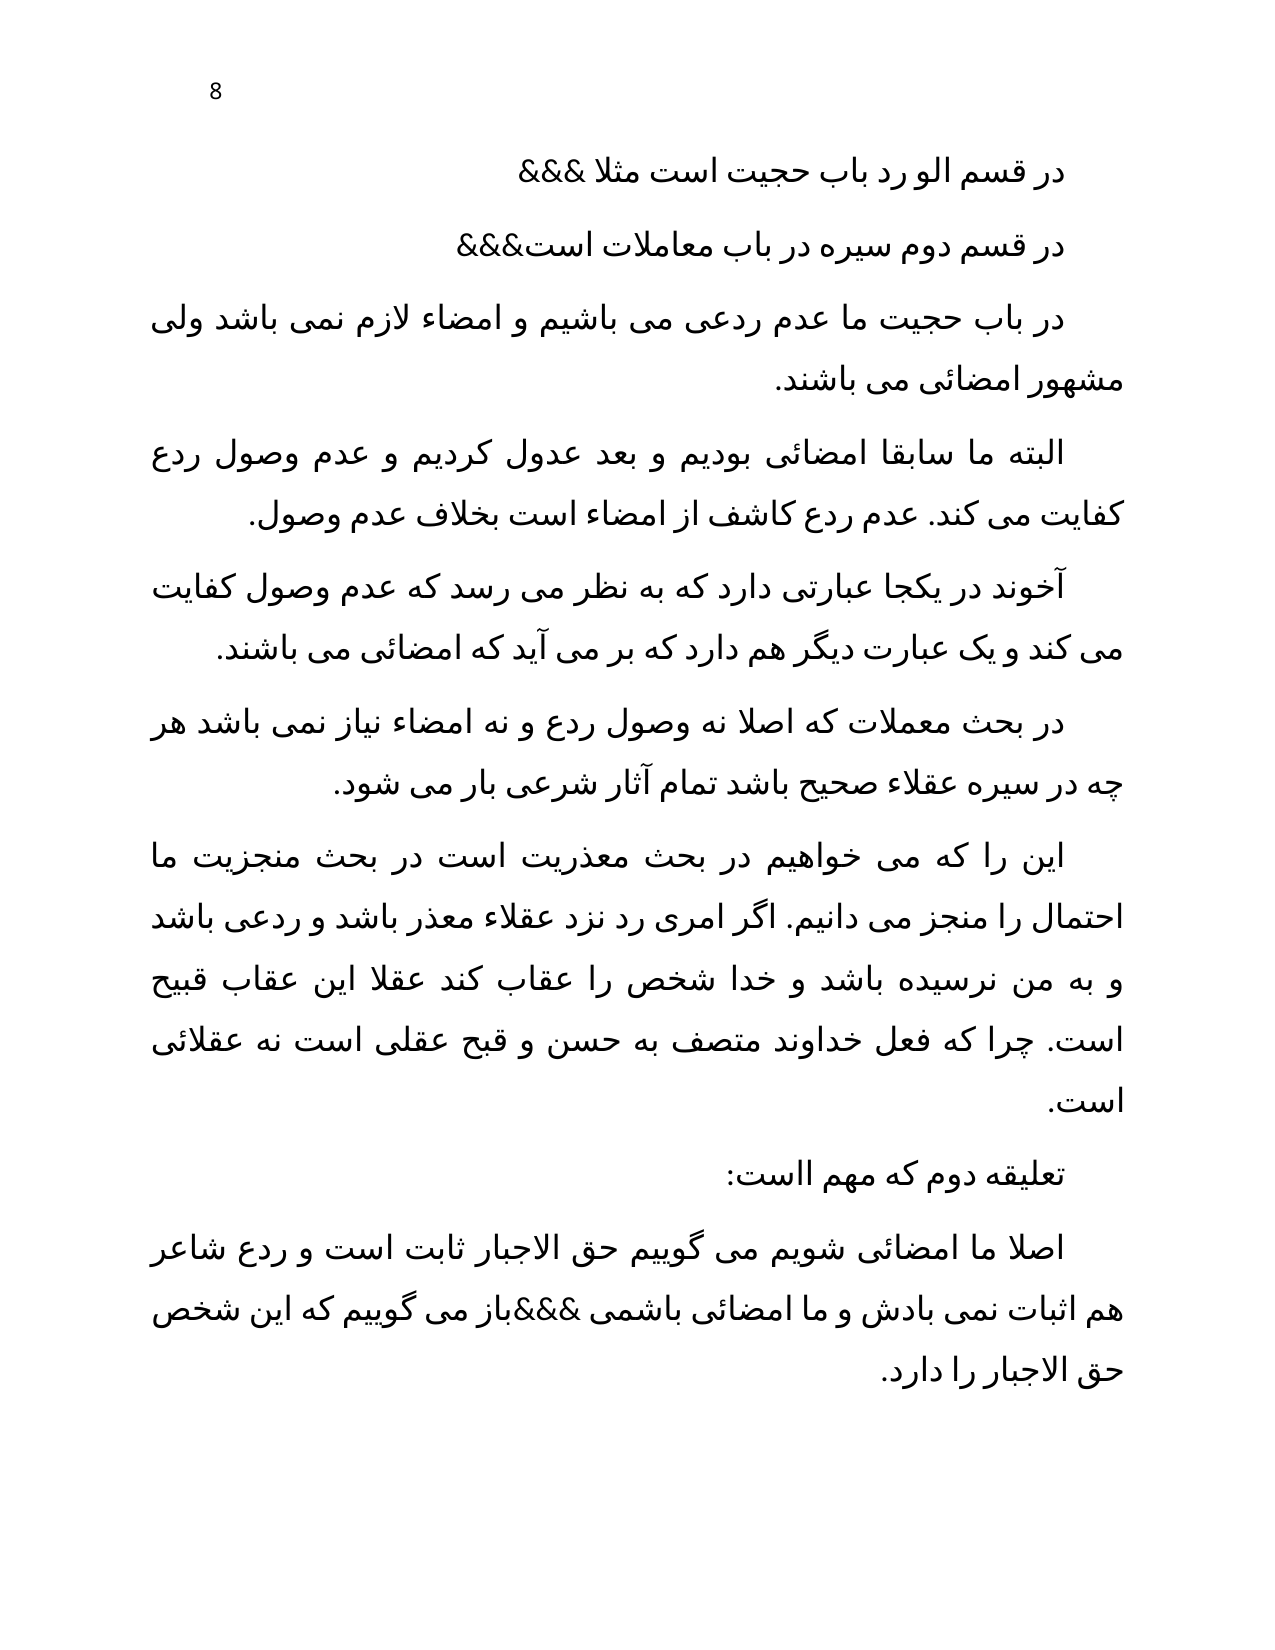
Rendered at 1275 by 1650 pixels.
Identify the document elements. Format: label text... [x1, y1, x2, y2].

text در قسم دوم سیره در باب معاملات است&&& [150, 223, 1125, 264]
text تعلیقه دوم که مهم ااست: [150, 1153, 1125, 1194]
text در باب حجیت ما عدم ردعی می باشیم و امضاء لازم نمی باشد ولی مشهور امضائی می باشند. [150, 297, 1125, 399]
text در بحث معملات که اصلا نه وصول ردع و نه امضاء نیاز نمی باشد هر چه در سیره عقلاء صحیح باشد تمام آثار شرعی بار می شود. [150, 701, 1125, 803]
text آخوند در یکجا عبارتی دارد که به نظر می رسد که عدم وصول کفایت می کند و یک عبارت دیگر هم دارد که بر می آید که امضائی می باشند. [150, 566, 1125, 668]
text این را که می خواهیم در بحث معذریت است در بحث منجزیت ما احتمال را منجز می دانیم. اگر امری رد نزد عقلاء معذر باشد و ردعی باشد و به من نرسیده باشد و خدا شخص را عقاب کند عقلا این عقاب قبیح است. چرا که فعل خداوند متصف به حسن و قبح عقلی است نه عقلائی است. [150, 835, 1125, 1120]
text البته ما سابقا امضائی بودیم و بعد عدول کردیم و عدم وصول ردع کفایت می کند. عدم ردع کاشف از امضاء است بخلاف عدم وصول. [150, 432, 1125, 533]
text در قسم الو رد باب حجیت است مثلا &&& [150, 150, 1125, 191]
text اصلا ما امضائی شویم می گوییم حق الاجبار ثابت است و ردع شاعر هم اثبات نمی بادش و ما امضائی باشمی &&&باز می گوییم که این شخص حق الاجبار را دارد. [150, 1227, 1125, 1389]
